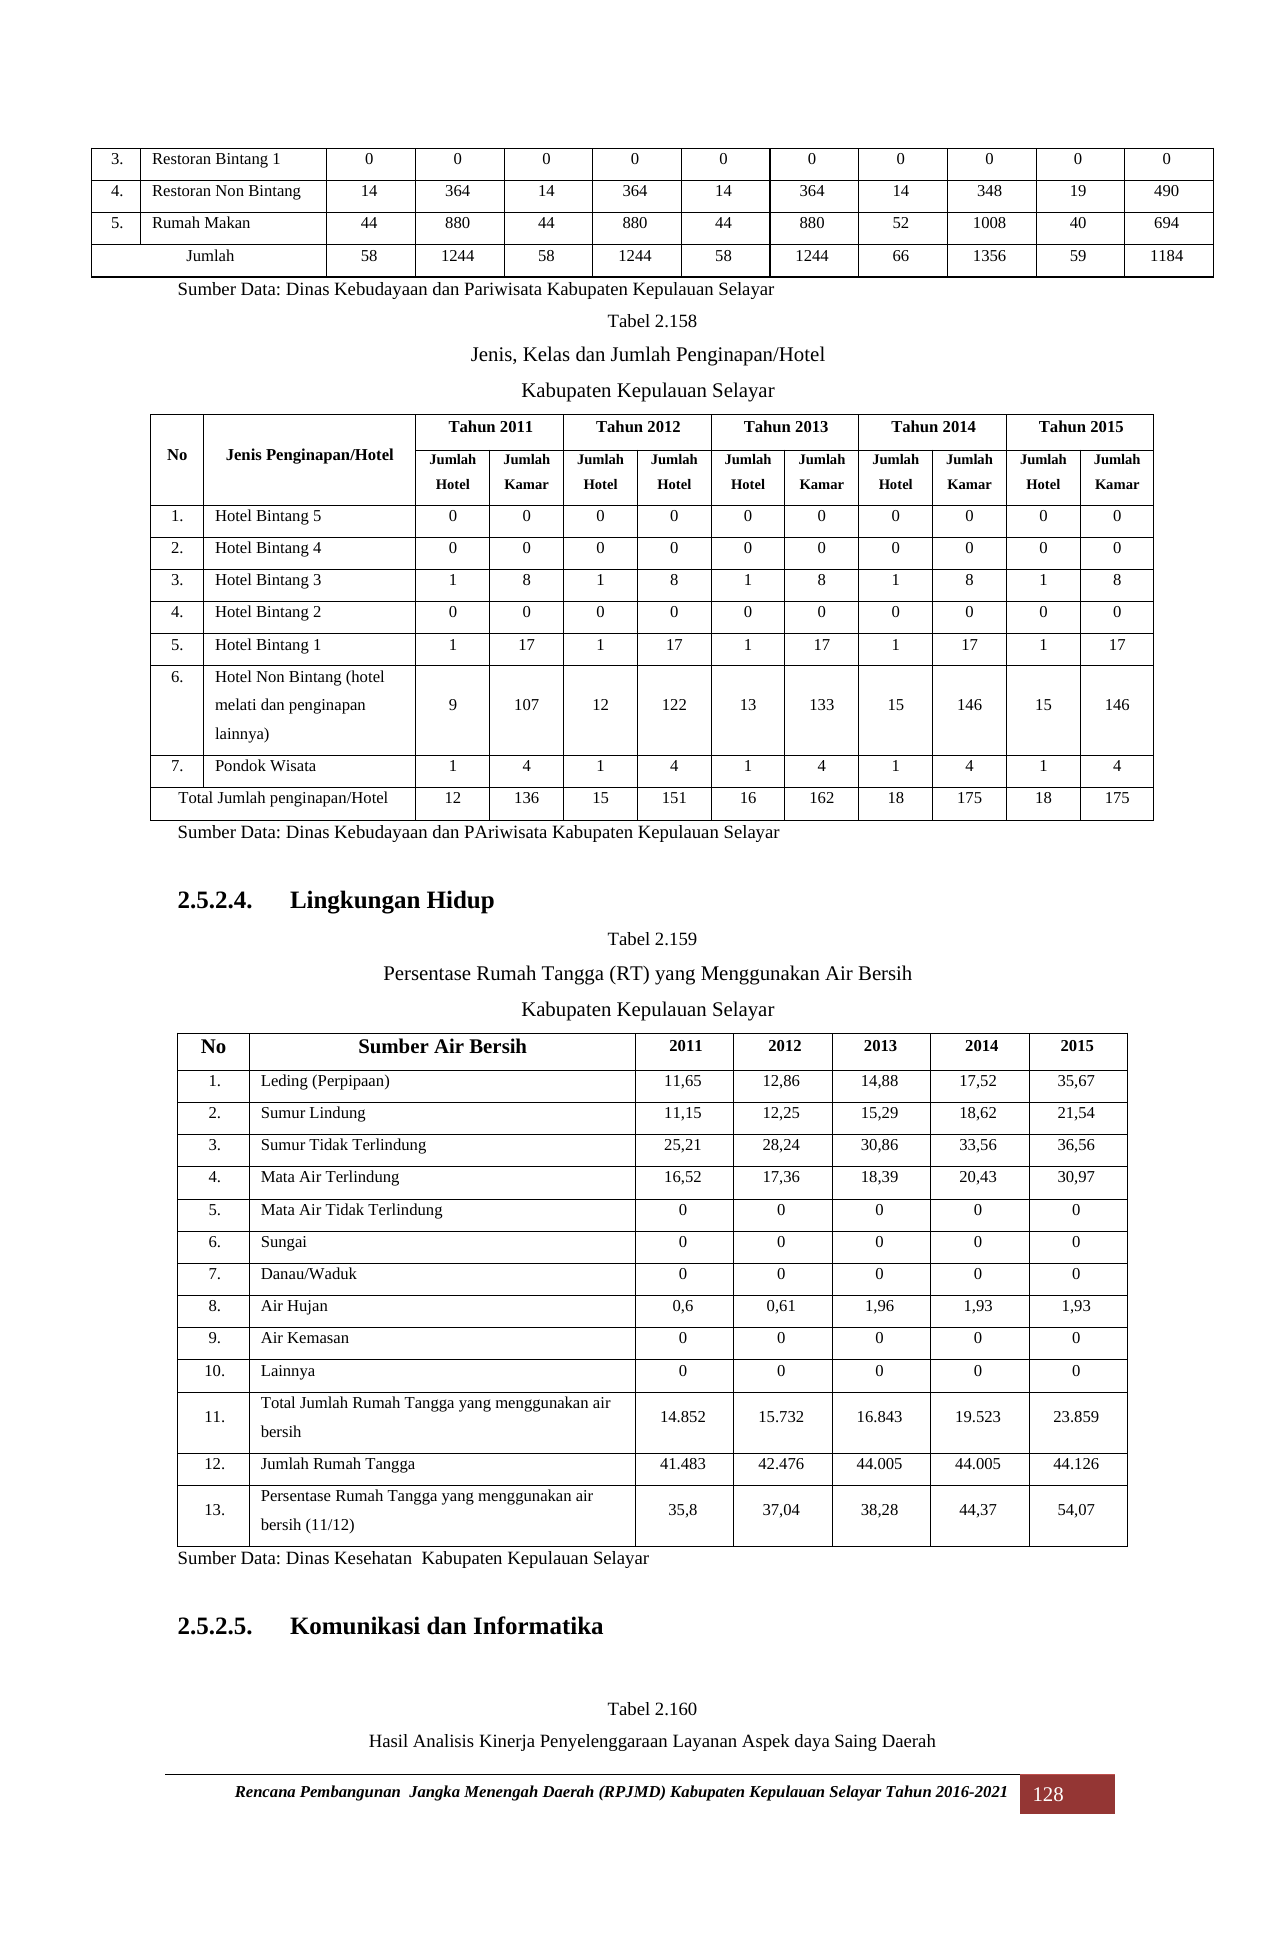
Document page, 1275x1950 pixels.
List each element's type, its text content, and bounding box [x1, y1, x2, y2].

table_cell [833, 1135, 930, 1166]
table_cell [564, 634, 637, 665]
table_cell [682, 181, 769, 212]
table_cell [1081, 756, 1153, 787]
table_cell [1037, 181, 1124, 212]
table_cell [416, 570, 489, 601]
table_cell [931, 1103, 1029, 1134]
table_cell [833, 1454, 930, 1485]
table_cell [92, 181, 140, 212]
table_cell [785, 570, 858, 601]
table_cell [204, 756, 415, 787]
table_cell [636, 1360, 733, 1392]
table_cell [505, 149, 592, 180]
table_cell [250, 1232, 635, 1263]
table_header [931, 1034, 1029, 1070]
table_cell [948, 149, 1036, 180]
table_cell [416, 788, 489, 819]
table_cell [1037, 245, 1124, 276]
text Persentase Rumah Tangga (RT) yang Menggunakan Air Bersih [177, 961, 1118, 984]
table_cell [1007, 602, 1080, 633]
list Sumber Data: Dinas Kebudayaan dan Pariwisata Kabupaten Kepulauan Selayar [177, 278, 1127, 299]
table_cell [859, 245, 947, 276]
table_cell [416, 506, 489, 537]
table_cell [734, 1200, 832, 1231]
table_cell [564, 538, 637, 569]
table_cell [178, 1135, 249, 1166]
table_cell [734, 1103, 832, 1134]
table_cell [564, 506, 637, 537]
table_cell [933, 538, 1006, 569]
list Komunikasi dan Informatika [177, 1611, 1127, 1640]
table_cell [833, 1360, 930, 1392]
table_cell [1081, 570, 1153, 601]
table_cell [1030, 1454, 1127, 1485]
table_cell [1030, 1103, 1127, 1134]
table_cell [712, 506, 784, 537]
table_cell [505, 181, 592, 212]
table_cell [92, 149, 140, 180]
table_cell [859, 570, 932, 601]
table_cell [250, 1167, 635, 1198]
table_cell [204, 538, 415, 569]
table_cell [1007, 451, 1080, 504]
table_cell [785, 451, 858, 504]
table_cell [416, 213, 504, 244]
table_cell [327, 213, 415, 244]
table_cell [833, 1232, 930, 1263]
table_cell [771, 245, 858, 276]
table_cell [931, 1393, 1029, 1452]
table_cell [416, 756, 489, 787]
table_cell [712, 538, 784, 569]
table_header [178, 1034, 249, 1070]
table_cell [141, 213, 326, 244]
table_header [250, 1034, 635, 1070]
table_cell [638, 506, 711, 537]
list Sumber Data: Dinas Kesehatan Kabupaten Kepulauan Selayar [177, 1547, 1127, 1568]
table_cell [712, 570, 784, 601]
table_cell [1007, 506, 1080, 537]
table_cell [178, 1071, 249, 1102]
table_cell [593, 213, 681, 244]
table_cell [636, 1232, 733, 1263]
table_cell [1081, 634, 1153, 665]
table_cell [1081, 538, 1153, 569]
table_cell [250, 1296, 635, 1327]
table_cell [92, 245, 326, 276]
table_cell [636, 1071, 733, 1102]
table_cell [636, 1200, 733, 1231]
list Lingkungan Hidup [177, 885, 1127, 914]
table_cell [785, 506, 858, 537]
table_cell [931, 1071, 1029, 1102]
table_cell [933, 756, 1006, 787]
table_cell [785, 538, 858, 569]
text Tabel 2.158 [177, 310, 1127, 331]
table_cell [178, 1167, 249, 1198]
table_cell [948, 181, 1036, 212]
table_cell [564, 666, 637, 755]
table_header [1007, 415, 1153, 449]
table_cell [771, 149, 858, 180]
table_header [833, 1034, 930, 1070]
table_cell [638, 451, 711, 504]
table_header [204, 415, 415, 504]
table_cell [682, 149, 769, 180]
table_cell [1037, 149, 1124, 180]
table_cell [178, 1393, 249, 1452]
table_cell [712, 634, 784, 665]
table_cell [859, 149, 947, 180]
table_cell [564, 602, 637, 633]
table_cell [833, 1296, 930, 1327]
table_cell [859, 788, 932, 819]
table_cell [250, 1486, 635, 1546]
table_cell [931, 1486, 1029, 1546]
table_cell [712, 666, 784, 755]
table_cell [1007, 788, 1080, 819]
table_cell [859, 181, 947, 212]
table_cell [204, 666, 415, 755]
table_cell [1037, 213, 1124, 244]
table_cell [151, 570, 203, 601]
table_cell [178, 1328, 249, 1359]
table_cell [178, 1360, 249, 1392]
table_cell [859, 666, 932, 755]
list Sumber Data: Dinas Kebudayaan dan PAriwisata Kabupaten Kepulauan Selayar [177, 821, 1127, 842]
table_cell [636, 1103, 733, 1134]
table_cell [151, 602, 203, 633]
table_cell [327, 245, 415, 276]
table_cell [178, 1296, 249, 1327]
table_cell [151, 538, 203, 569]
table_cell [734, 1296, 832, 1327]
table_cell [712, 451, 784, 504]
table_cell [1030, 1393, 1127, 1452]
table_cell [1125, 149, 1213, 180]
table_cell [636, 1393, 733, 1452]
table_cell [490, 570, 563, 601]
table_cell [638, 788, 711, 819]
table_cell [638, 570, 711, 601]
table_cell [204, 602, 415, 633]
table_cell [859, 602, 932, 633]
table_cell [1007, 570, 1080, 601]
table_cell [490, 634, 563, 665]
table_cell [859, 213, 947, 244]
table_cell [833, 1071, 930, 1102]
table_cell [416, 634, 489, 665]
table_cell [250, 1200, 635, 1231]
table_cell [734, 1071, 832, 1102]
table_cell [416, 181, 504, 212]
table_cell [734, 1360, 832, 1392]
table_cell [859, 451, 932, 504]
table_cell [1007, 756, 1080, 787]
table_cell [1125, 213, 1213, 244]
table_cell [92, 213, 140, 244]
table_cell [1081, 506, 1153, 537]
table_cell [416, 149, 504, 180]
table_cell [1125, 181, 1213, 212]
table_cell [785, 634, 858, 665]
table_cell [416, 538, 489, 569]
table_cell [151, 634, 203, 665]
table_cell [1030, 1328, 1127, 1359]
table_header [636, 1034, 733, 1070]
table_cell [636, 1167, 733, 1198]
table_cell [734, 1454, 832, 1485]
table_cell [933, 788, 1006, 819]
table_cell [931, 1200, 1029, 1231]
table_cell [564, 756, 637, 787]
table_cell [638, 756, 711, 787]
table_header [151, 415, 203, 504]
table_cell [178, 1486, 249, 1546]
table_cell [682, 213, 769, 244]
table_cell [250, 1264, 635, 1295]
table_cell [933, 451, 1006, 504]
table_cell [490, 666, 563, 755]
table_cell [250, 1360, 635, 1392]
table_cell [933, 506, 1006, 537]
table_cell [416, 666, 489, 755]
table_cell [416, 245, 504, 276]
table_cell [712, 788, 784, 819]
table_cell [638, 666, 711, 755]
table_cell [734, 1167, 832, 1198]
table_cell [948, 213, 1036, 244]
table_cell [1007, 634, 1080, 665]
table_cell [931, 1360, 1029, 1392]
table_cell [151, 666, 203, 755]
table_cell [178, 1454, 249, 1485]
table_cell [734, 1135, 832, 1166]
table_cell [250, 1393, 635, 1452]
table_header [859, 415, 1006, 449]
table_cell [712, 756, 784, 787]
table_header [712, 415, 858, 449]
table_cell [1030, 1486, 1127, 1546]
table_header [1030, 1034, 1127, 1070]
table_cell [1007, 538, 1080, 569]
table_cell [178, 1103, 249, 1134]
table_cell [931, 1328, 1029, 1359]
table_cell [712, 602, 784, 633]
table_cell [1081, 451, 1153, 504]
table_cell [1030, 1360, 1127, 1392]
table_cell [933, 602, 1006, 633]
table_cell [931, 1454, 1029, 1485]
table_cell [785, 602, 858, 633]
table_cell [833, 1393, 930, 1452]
text Kabupaten Kepulauan Selayar [177, 997, 1118, 1021]
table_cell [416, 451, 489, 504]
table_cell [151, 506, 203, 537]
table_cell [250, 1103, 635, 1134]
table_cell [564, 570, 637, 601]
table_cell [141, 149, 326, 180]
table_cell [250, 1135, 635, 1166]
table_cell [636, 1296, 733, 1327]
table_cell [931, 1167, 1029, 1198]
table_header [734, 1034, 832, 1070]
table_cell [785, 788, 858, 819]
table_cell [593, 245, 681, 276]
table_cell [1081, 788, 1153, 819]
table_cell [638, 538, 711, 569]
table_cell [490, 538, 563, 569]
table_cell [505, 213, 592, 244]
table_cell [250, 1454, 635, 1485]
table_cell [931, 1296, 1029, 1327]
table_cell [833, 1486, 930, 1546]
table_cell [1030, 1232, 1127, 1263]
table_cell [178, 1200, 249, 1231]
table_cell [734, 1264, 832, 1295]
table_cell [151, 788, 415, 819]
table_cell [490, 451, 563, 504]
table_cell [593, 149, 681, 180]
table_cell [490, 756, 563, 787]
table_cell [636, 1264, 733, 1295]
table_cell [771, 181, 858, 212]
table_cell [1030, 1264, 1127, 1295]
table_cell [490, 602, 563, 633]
text Kabupaten Kepulauan Selayar [177, 378, 1118, 402]
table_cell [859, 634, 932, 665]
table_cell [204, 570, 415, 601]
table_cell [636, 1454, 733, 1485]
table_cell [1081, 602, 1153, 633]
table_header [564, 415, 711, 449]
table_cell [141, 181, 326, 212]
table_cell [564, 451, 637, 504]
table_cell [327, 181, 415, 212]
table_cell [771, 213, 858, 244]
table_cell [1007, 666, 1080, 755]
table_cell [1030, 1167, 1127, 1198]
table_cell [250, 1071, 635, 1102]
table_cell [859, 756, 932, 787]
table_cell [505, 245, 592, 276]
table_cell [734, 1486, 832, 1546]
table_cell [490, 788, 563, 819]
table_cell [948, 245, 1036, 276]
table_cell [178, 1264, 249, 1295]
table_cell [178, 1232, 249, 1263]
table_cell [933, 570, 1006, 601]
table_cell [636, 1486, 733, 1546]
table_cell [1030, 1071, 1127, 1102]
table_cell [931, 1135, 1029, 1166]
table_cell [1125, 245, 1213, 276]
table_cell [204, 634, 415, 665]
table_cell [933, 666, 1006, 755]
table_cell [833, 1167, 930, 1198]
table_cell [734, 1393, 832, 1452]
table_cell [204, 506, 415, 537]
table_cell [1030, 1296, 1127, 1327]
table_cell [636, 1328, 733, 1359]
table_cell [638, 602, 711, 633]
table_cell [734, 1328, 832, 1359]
text Tabel 2.160 [177, 1697, 1127, 1719]
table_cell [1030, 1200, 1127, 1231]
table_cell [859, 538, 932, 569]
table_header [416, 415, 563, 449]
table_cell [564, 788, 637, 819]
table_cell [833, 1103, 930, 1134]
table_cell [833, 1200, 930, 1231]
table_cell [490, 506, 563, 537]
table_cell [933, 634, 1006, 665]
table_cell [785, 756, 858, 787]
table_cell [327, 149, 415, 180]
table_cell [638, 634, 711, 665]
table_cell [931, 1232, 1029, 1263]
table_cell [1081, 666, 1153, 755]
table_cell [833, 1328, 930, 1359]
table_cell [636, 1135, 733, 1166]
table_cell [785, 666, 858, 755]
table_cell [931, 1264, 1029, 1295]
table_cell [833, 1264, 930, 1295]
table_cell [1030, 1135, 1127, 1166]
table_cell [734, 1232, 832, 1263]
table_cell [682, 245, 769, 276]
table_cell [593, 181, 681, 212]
text Tabel 2.159 [177, 928, 1127, 950]
text Jenis, Kelas dan Jumlah Penginapan/Hotel [177, 342, 1118, 366]
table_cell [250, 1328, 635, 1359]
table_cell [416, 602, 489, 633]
text Hasil Analisis Kinerja Penyelenggaraan Layanan Aspek daya Saing Daerah [177, 1730, 1127, 1751]
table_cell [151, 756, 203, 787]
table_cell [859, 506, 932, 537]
